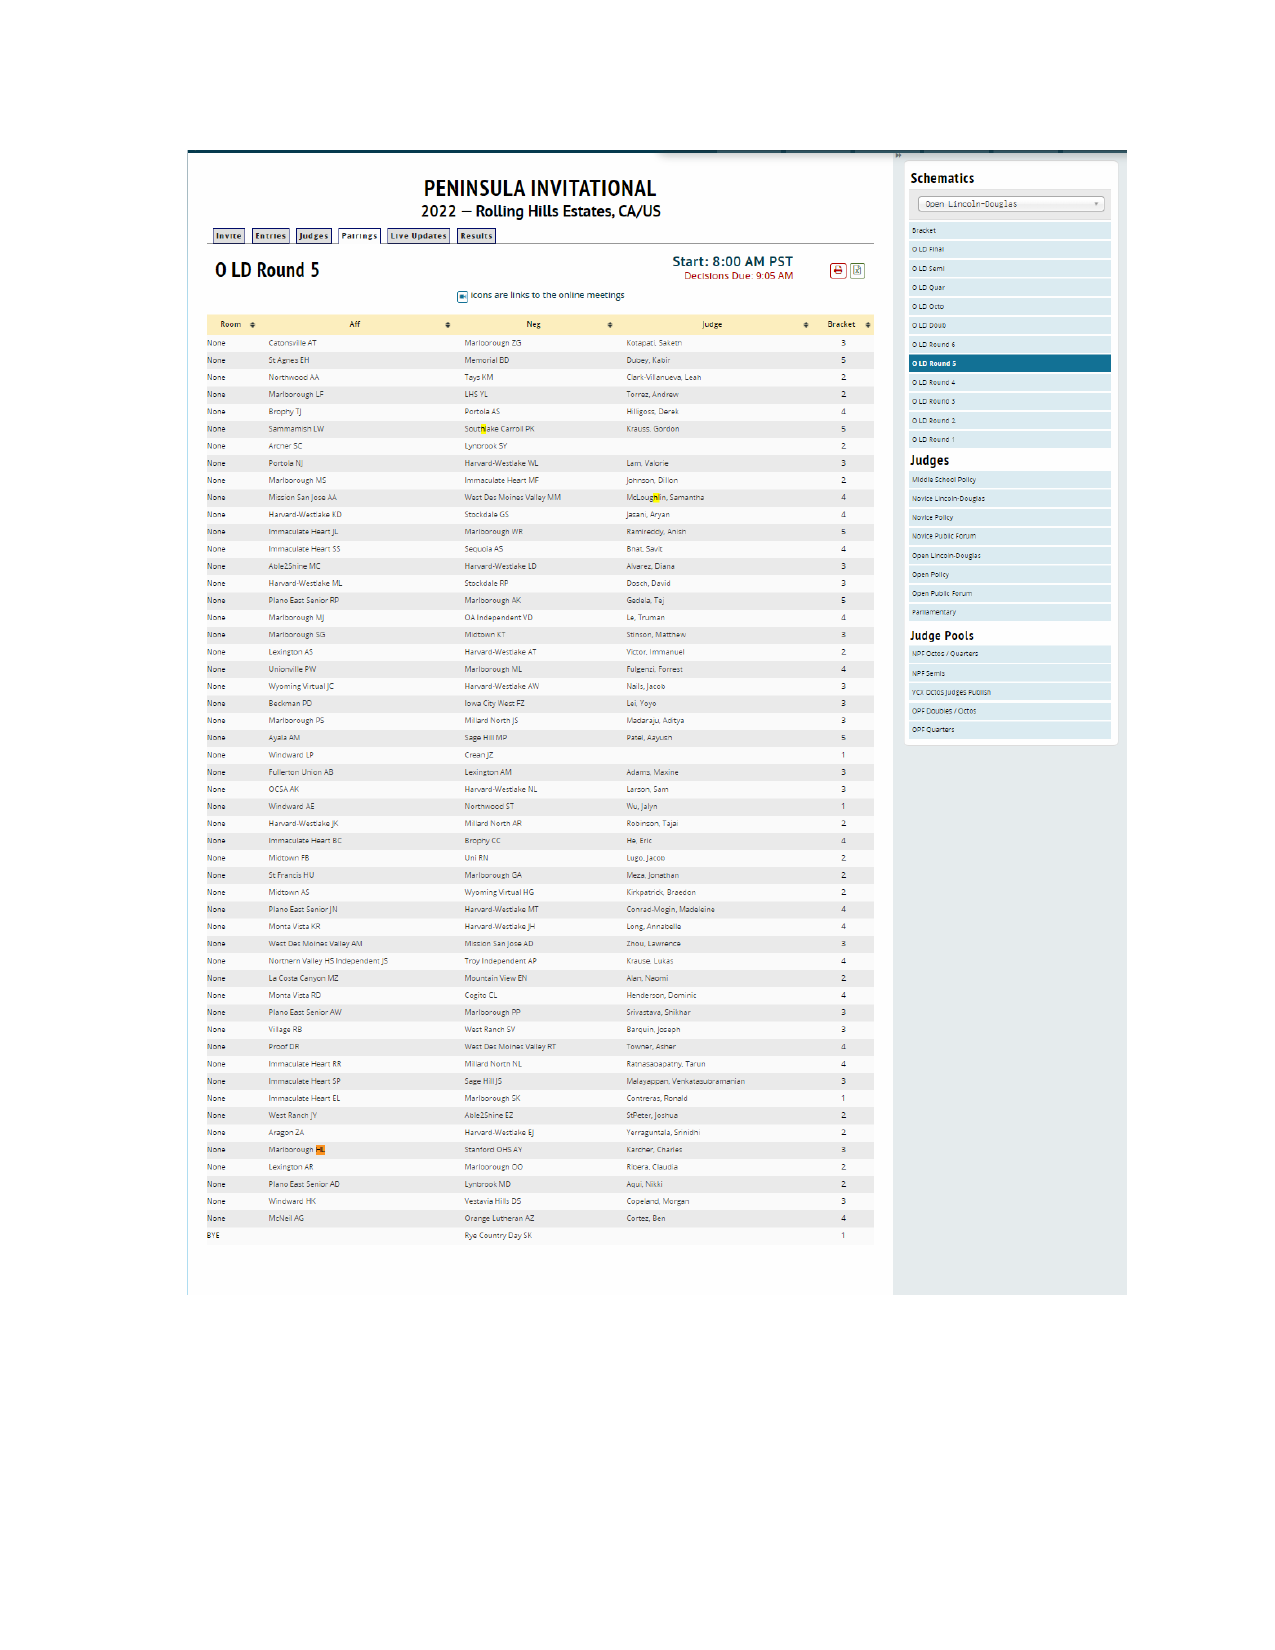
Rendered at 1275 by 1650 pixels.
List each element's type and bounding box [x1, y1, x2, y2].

picture [187, 150, 1127, 1295]
